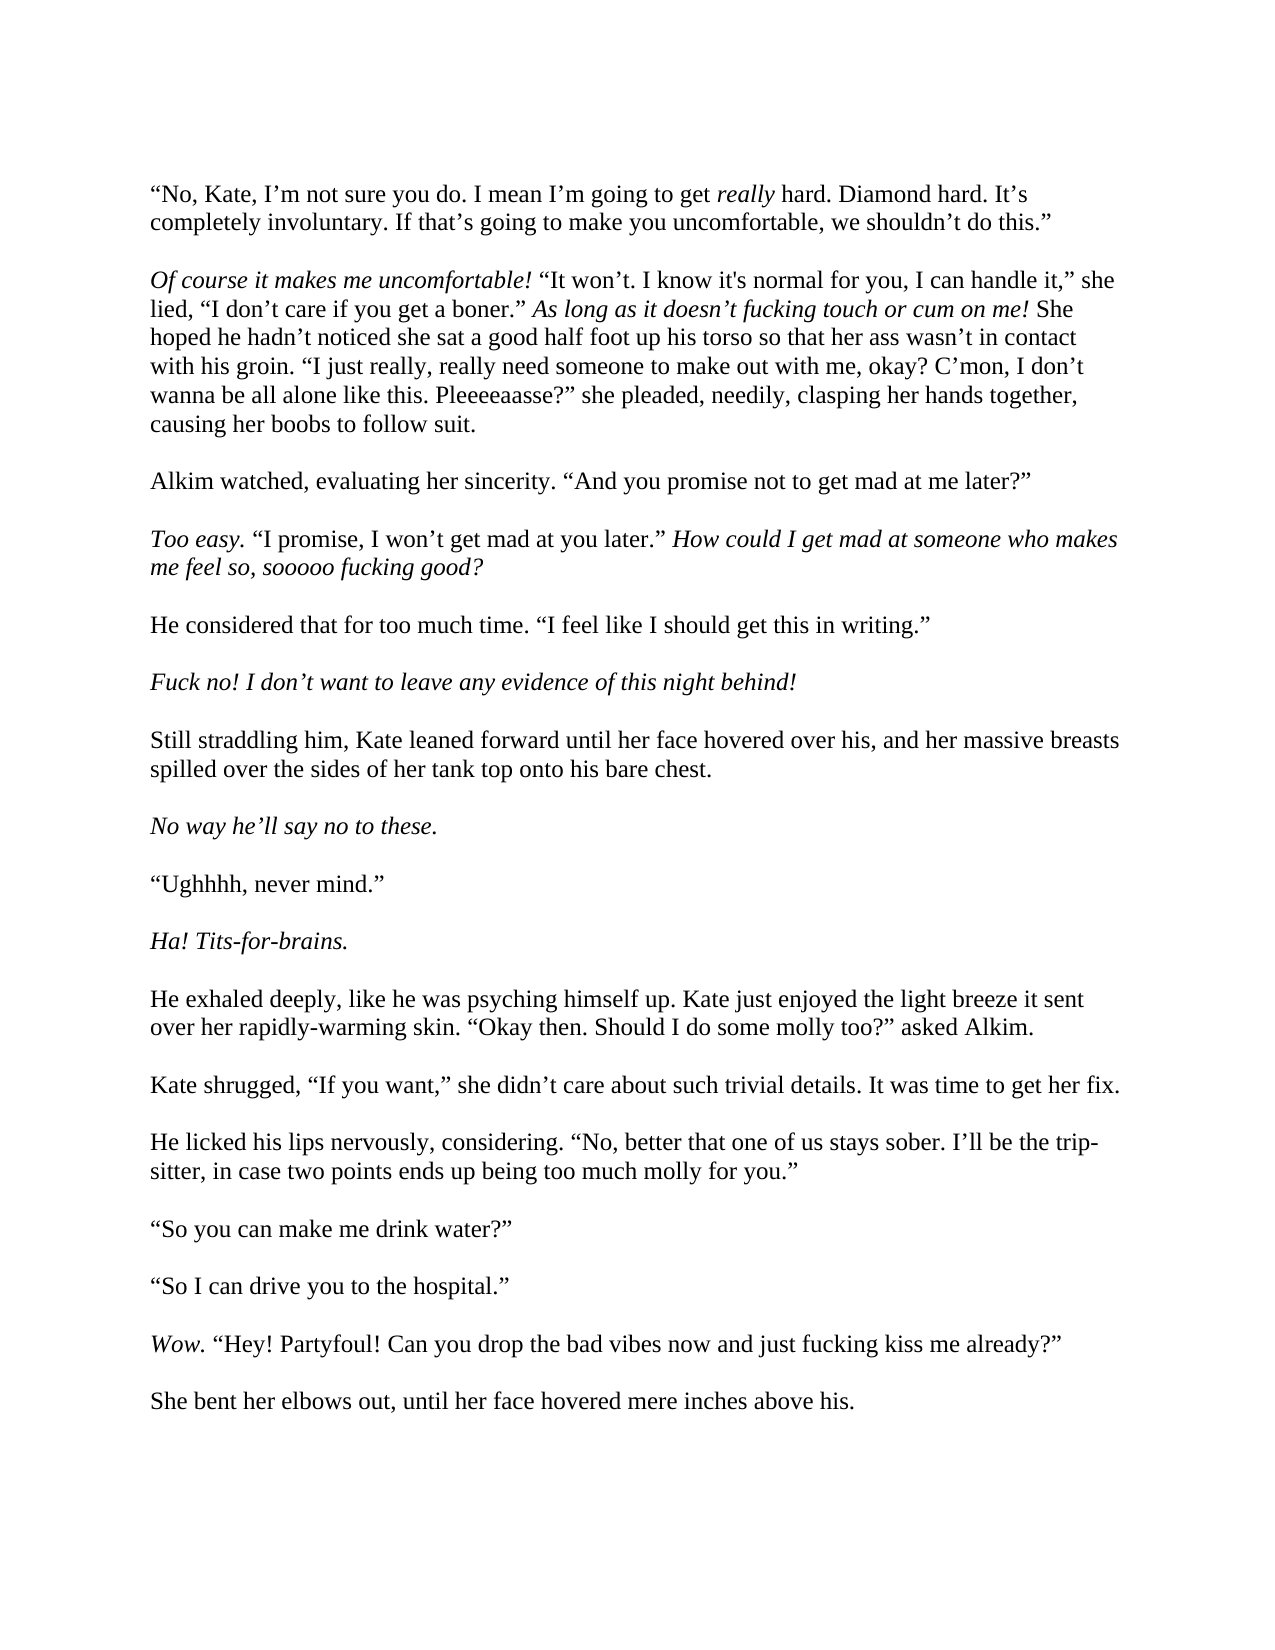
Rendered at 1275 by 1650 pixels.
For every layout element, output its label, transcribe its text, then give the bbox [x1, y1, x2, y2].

text Still straddling him, Kate leaned forward until her face hovered over his, and her massive breasts spilled over the sides of her tank top onto his bare chest. [150, 725, 1125, 782]
text “So I can drive you to the hospital.” [150, 1271, 1125, 1300]
text Ha! Tits-for-brains. [150, 926, 1125, 955]
text Kate shrugged, “If you want,” she didn’t care about such trivial details. It was time to get her fix. [150, 1070, 1125, 1099]
text Too easy. “I promise, I won’t get mad at you later.” How could I get mad at someone who makes me feel so, sooooo fucking good? [150, 524, 1125, 581]
text Wow. “Hey! Partyfoul! Can you drop the bad vibes now and just fucking kiss me already?” [150, 1329, 1125, 1357]
text “Ughhhh, never mind.” [150, 869, 1125, 897]
text “So you can make me drink water?” [150, 1214, 1125, 1242]
text Of course it makes me uncomfortable! “It won’t. I know it's normal for you, I can handle it,” she lied, “I don’t care if you get a boner.” As long as it doesn’t fucking touch or cum on me! She hoped he hadn’t noticed she sat a good half foot up his torso so that her ass wasn’t in contact with his groin. “I just really, really need someone to make out with me, okay? C’mon, I don’t wanna be all alone like this. Pleeeeaasse?” she pleaded, needily, clasping her hands together, causing her boobs to follow suit. [150, 265, 1125, 437]
text Fuck no! I don’t want to leave any evidence of this night behind! [150, 667, 1125, 696]
text Alkim watched, evaluating her sincerity. “And you promise not to get mad at me later?” [150, 466, 1125, 495]
text He considered that for too much time. “I feel like I should get this in writing.” [150, 610, 1125, 639]
text He licked his lips nervously, considering. “No, better that one of us stays sober. I’ll be the trip-sitter, in case two points ends up being too much molly for you.” [150, 1127, 1125, 1185]
text “No, Kate, I’m not sure you do. I mean I’m going to get really hard. Diamond hard. It’s completely involuntary. If that’s going to make you uncomfortable, we shouldn’t do this.” [150, 179, 1125, 236]
text He exhaled deeply, like he was psyching himself up. Kate just enjoyed the light breeze it sent over her rapidly-warming skin. “Okay then. Should I do some molly too?” asked Alkim. [150, 984, 1125, 1041]
text No way he’ll say no to these. [150, 811, 1125, 840]
text She bent her elbows out, until her face hovered mere inches above his. [150, 1386, 1125, 1415]
